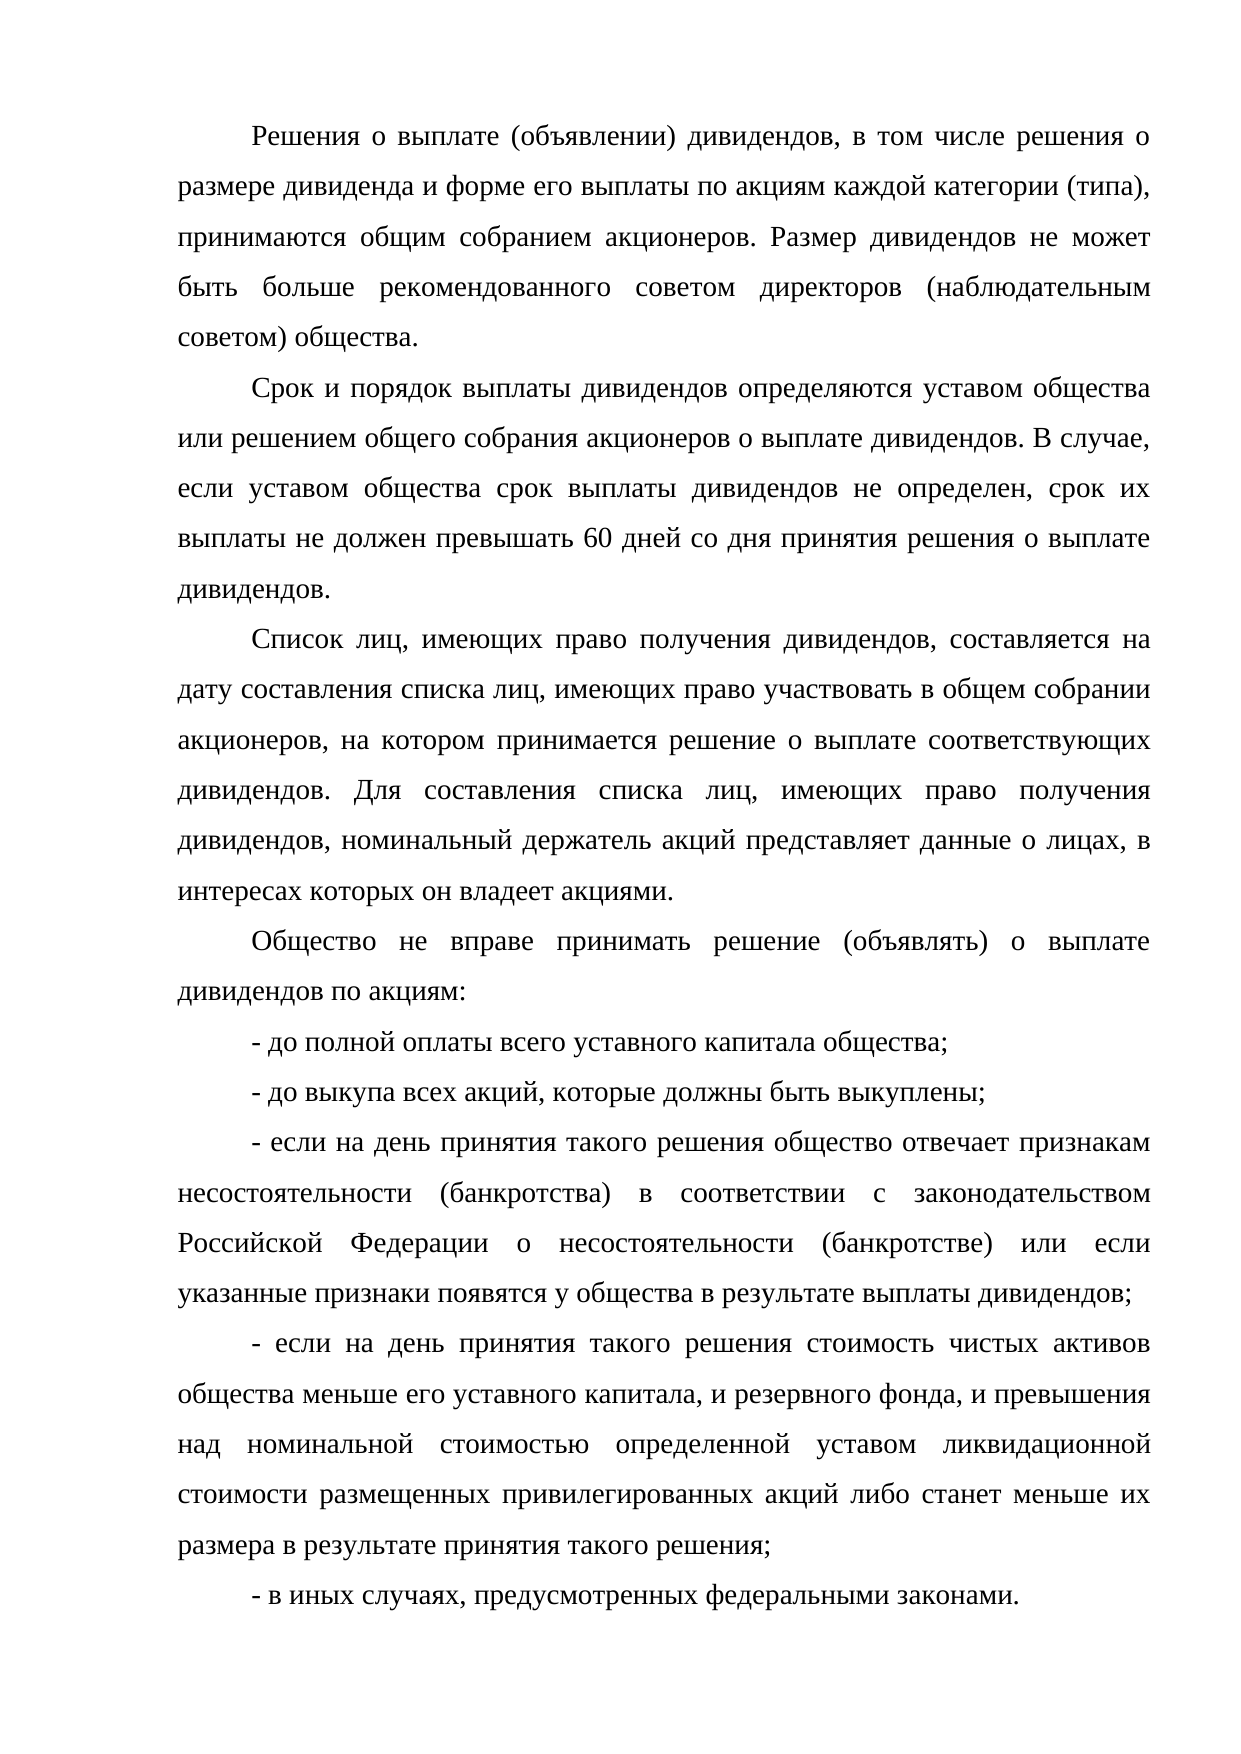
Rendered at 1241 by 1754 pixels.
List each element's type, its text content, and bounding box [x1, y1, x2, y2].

text - в иных случаях, предусмотренных федеральными законами. [177, 1577, 1152, 1611]
text Срок и порядок выплаты дивидендов определяются уставом общества или решением общего собрания акционеров о выплате дивидендов. В случае, если уставом общества срок выплаты дивидендов не определен, срок их выплаты не должен превышать 60 дней со дня принятия решения о выплате дивидендов. [177, 370, 1152, 604]
text - до полной оплаты всего уставного капитала общества; [177, 1024, 1152, 1057]
text - если на день принятия такого решения стоимость чистых активов общества меньше его уставного капитала, и резервного фонда, и превышения над номинальной стоимостью определенной уставом ликвидационной стоимости размещенных привилегированных акций либо станет меньше их размера в результате принятия такого решения; [177, 1326, 1152, 1560]
text - если на день принятия такого решения общество отвечает признакам несостоятельности (банкротства) в соответствии с законодательством Российской Федерации о несостоятельности (банкротстве) или если указанные признаки появятся у общества в результате выплаты дивидендов; [177, 1124, 1152, 1309]
text Решения о выплате (объявлении) дивидендов, в том числе решения о размере дивиденда и форме его выплаты по акциям каждой категории (типа), принимаются общим собранием акционеров. Размер дивидендов не может быть больше рекомендованного советом директоров (наблюдательным советом) общества. [177, 118, 1152, 353]
text Список лиц, имеющих право получения дивидендов, составляется на дату составления списка лиц, имеющих право участвовать в общем собрании акционеров, на котором принимается решение о выплате соответствующих дивидендов. Для составления списка лиц, имеющих право получения дивидендов, номинальный держатель акций представляет данные о лицах, в интересах которых он владеет акциями. [177, 621, 1152, 906]
text - до выкупа всех акций, которые должны быть выкуплены; [177, 1074, 1152, 1108]
text Общество не вправе принимать решение (объявлять) о выплате дивидендов по акциям: [177, 923, 1152, 1007]
